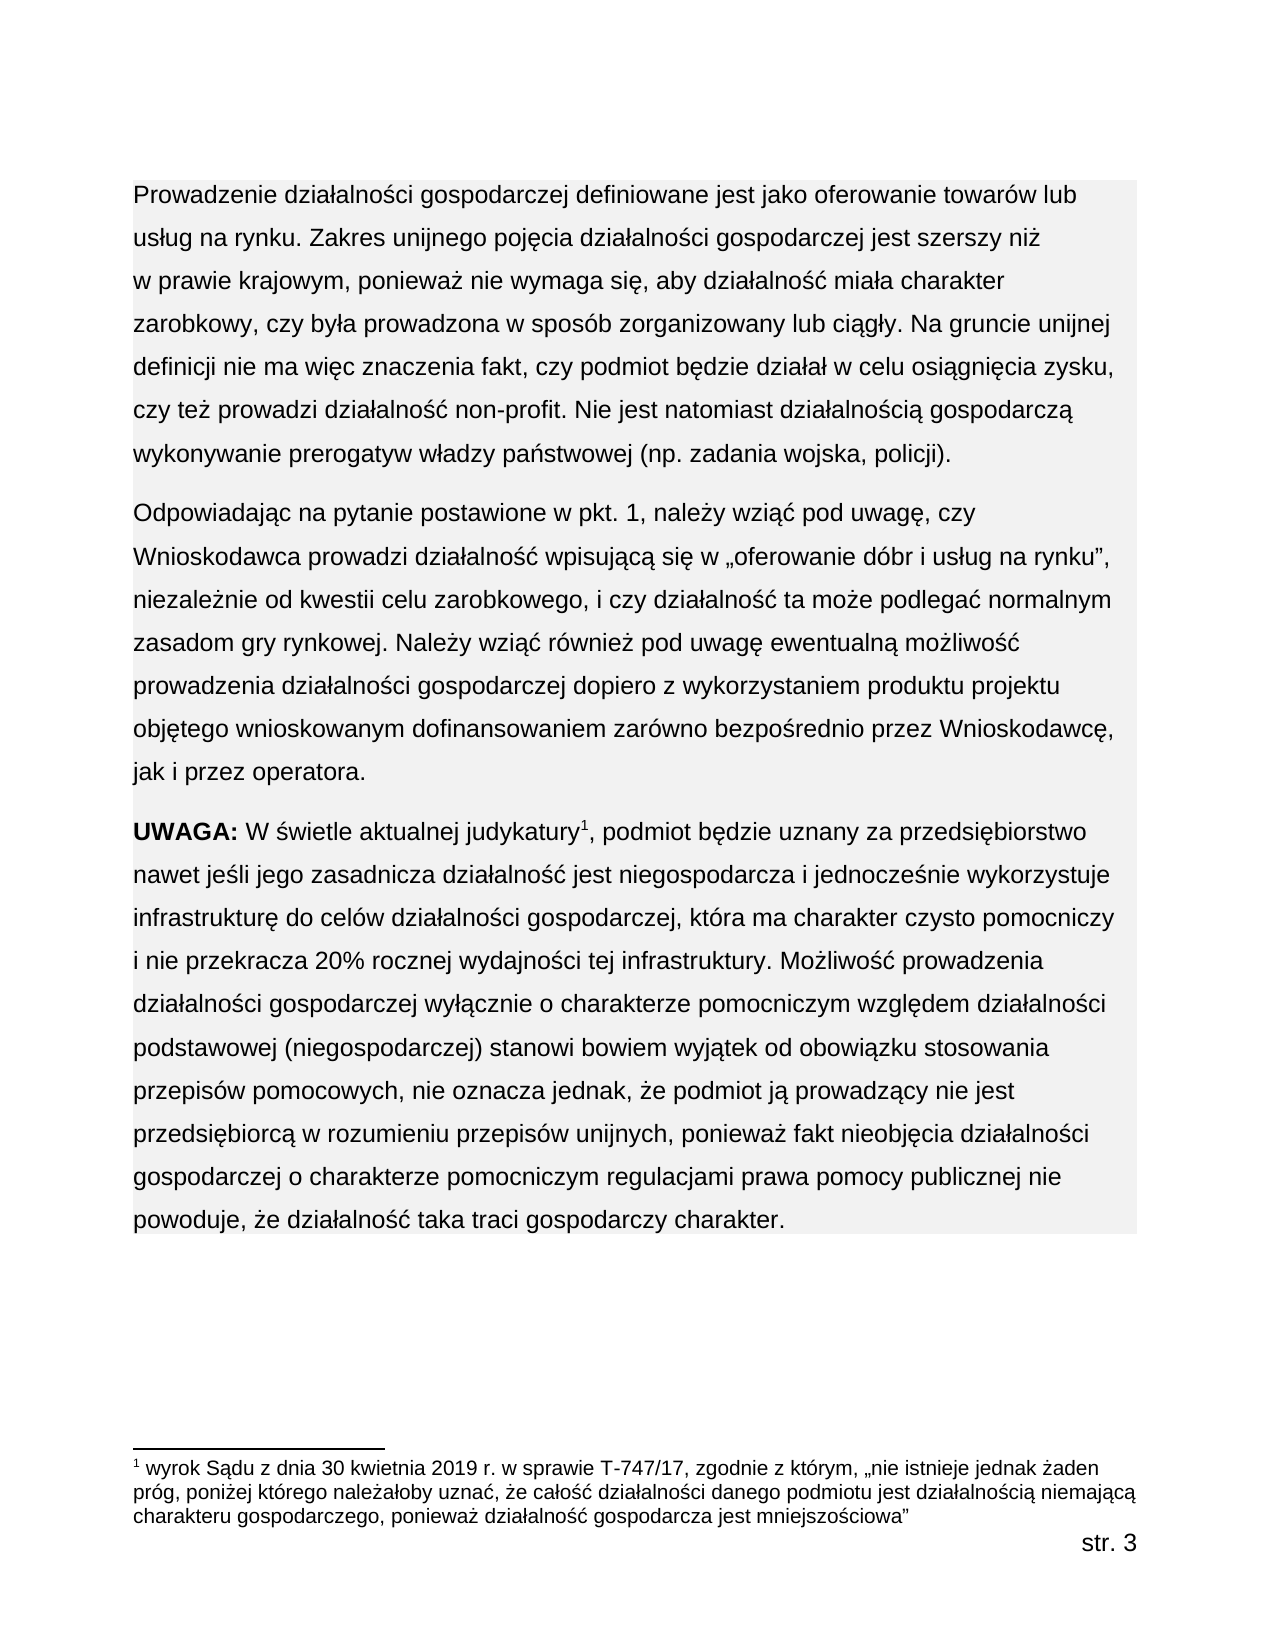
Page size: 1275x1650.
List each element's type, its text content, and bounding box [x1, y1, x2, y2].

text UWAGA: W świetle aktualnej judykatury, podmiot będzie uznany za przedsiębiorstwo nawet jeśli jego zasadnicza działalność jest niegospodarcza i jednocześnie wykorzystuje infrastrukturę do celów działalności gospodarczej, która ma charakter czysto pomocniczy i nie przekracza 20% rocznej wydajności tej infrastruktury. Możliwość prowadzenia działalności gospodarczej wyłącznie o charakterze pomocniczym względem działalności podstawowej (niegospodarczej) stanowi bowiem wyjątek od obowiązku stosowania przepisów pomocowych, nie oznacza jednak, że podmiot ją prowadzący nie jest przedsiębiorcą w rozumieniu przepisów unijnych, ponieważ fakt nieobjęcia działalności gospodarczej o charakterze pomocniczym regulacjami prawa pomocy publicznej nie powoduje, że działalność taka traci gospodarczy charakter. [133, 817, 1137, 1234]
text Odpowiadając na pytanie postawione w pkt. 1, należy wziąć pod uwagę, czy Wnioskodawca prowadzi działalność wpisującą się w „oferowanie dóbr i usług na rynku”, niezależnie od kwestii celu zarobkowego, i czy działalność ta może podlegać normalnym zasadom gry rynkowej. Należy wziąć również pod uwagę ewentualną możliwość prowadzenia działalności gospodarczej dopiero z wykorzystaniem produktu projektu objętego wnioskowanym dofinansowaniem zarówno bezpośrednio przez Wnioskodawcę, jak i przez operatora. [133, 498, 1137, 786]
text Prowadzenie działalności gospodarczej definiowane jest jako oferowanie towarów lub usług na rynku. Zakres unijnego pojęcia działalności gospodarczej jest szerszy niż w prawie krajowym, ponieważ nie wymaga się, aby działalność miała charakter zarobkowy, czy była prowadzona w sposób zorganizowany lub ciągły. Na gruncie unijnej definicji nie ma więc znaczenia fakt, czy podmiot będzie działał w celu osiągnięcia zysku, czy też prowadzi działalność non-profit. Nie jest natomiast działalnością gospodarczą wykonywanie prerogatyw władzy państwowej (np. zadania wojska, policji). [133, 180, 1137, 467]
